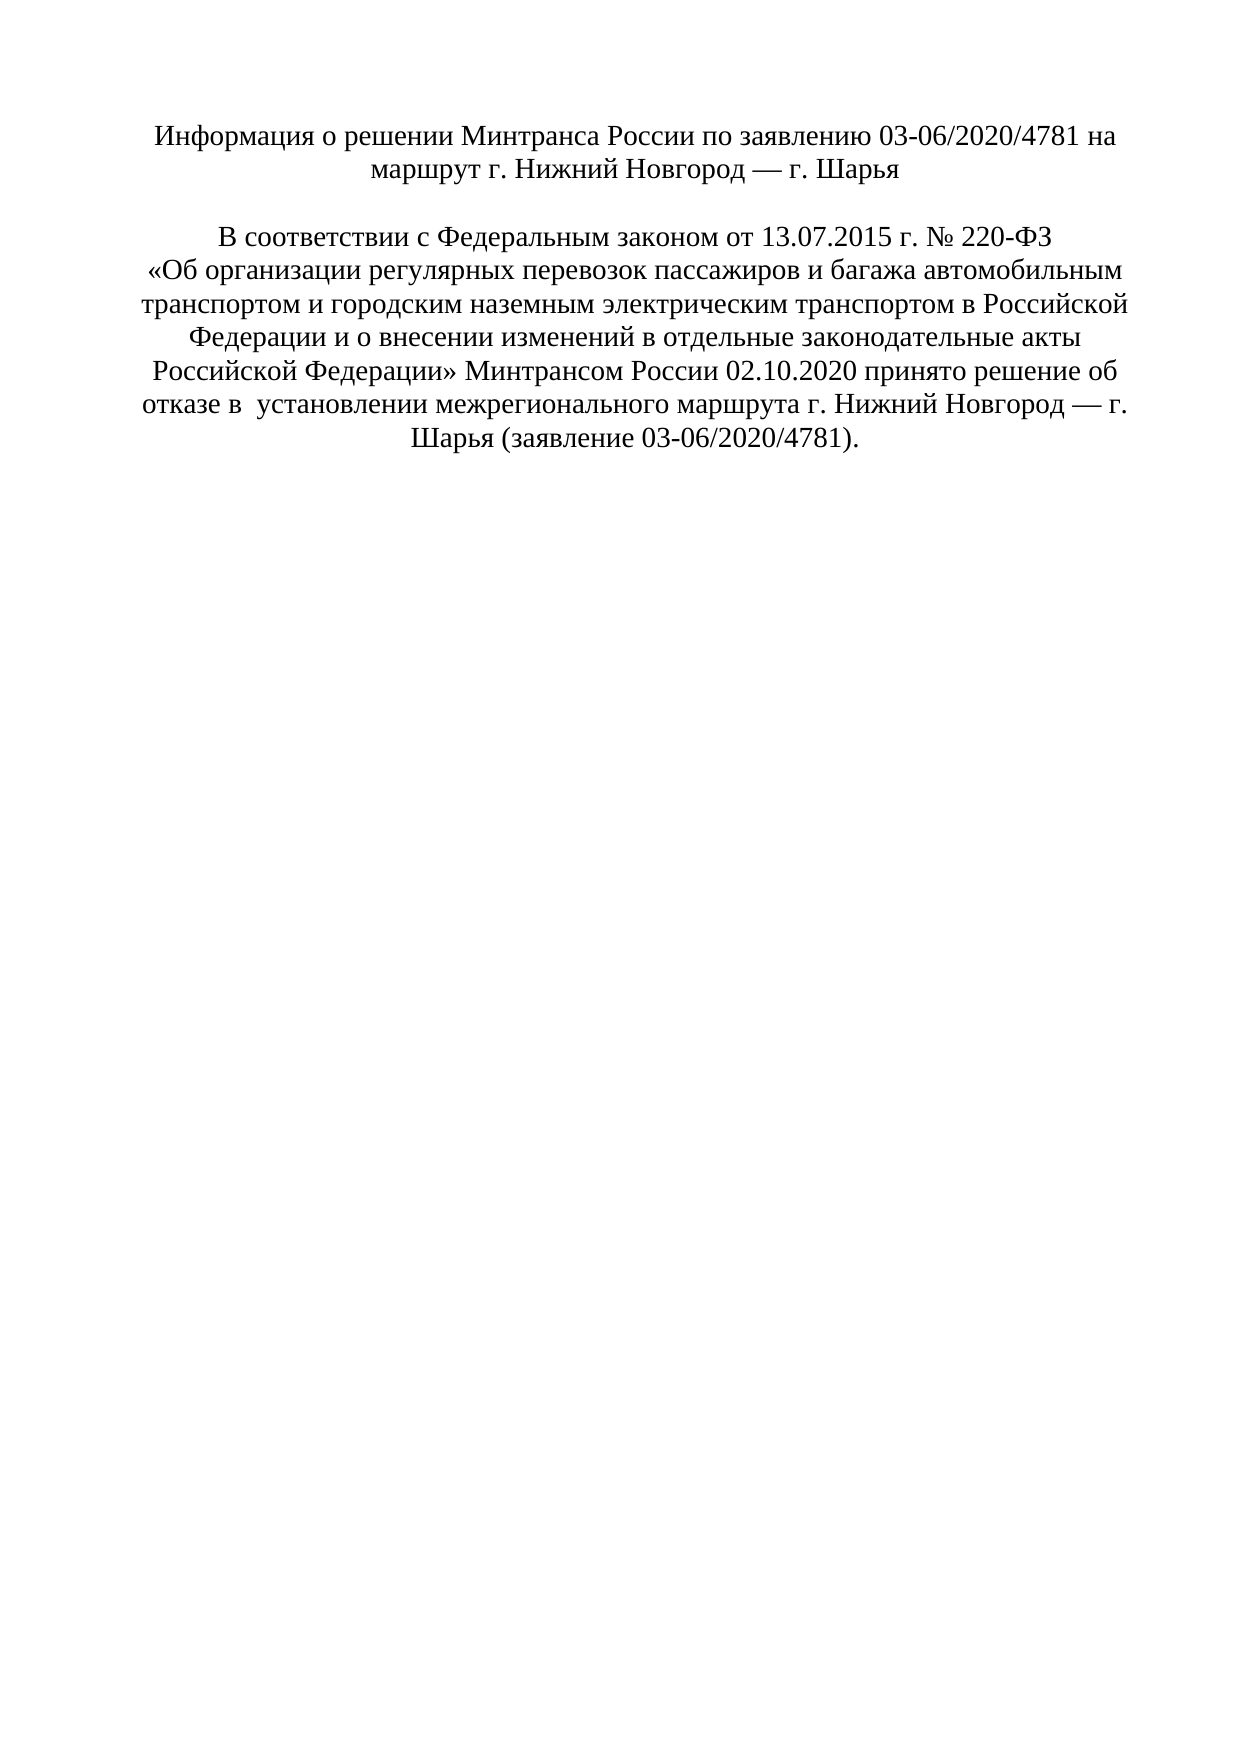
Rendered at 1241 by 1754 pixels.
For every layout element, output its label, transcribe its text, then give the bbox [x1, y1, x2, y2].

text В соответствии с Федеральным законом от 13.07.2015 г. № 220-ФЗ «Об организации регулярных перевозок пассажиров и багажа автомобильным транспортом и городским наземным электрическим транспортом в Российской Федерации и о внесении изменений в отдельные законодательные акты Российской Федерации» Минтрансом России 02.10.2020 принято решение об отказе в установлении межрегионального маршрута г. Нижний Новгород — г. Шарья (заявление 03-06/2020/4781). [118, 219, 1152, 453]
text Информация о решении Минтранса России по заявлению 03-06/2020/4781 на маршрут г. Нижний Новгород — г. Шарья [118, 118, 1152, 185]
